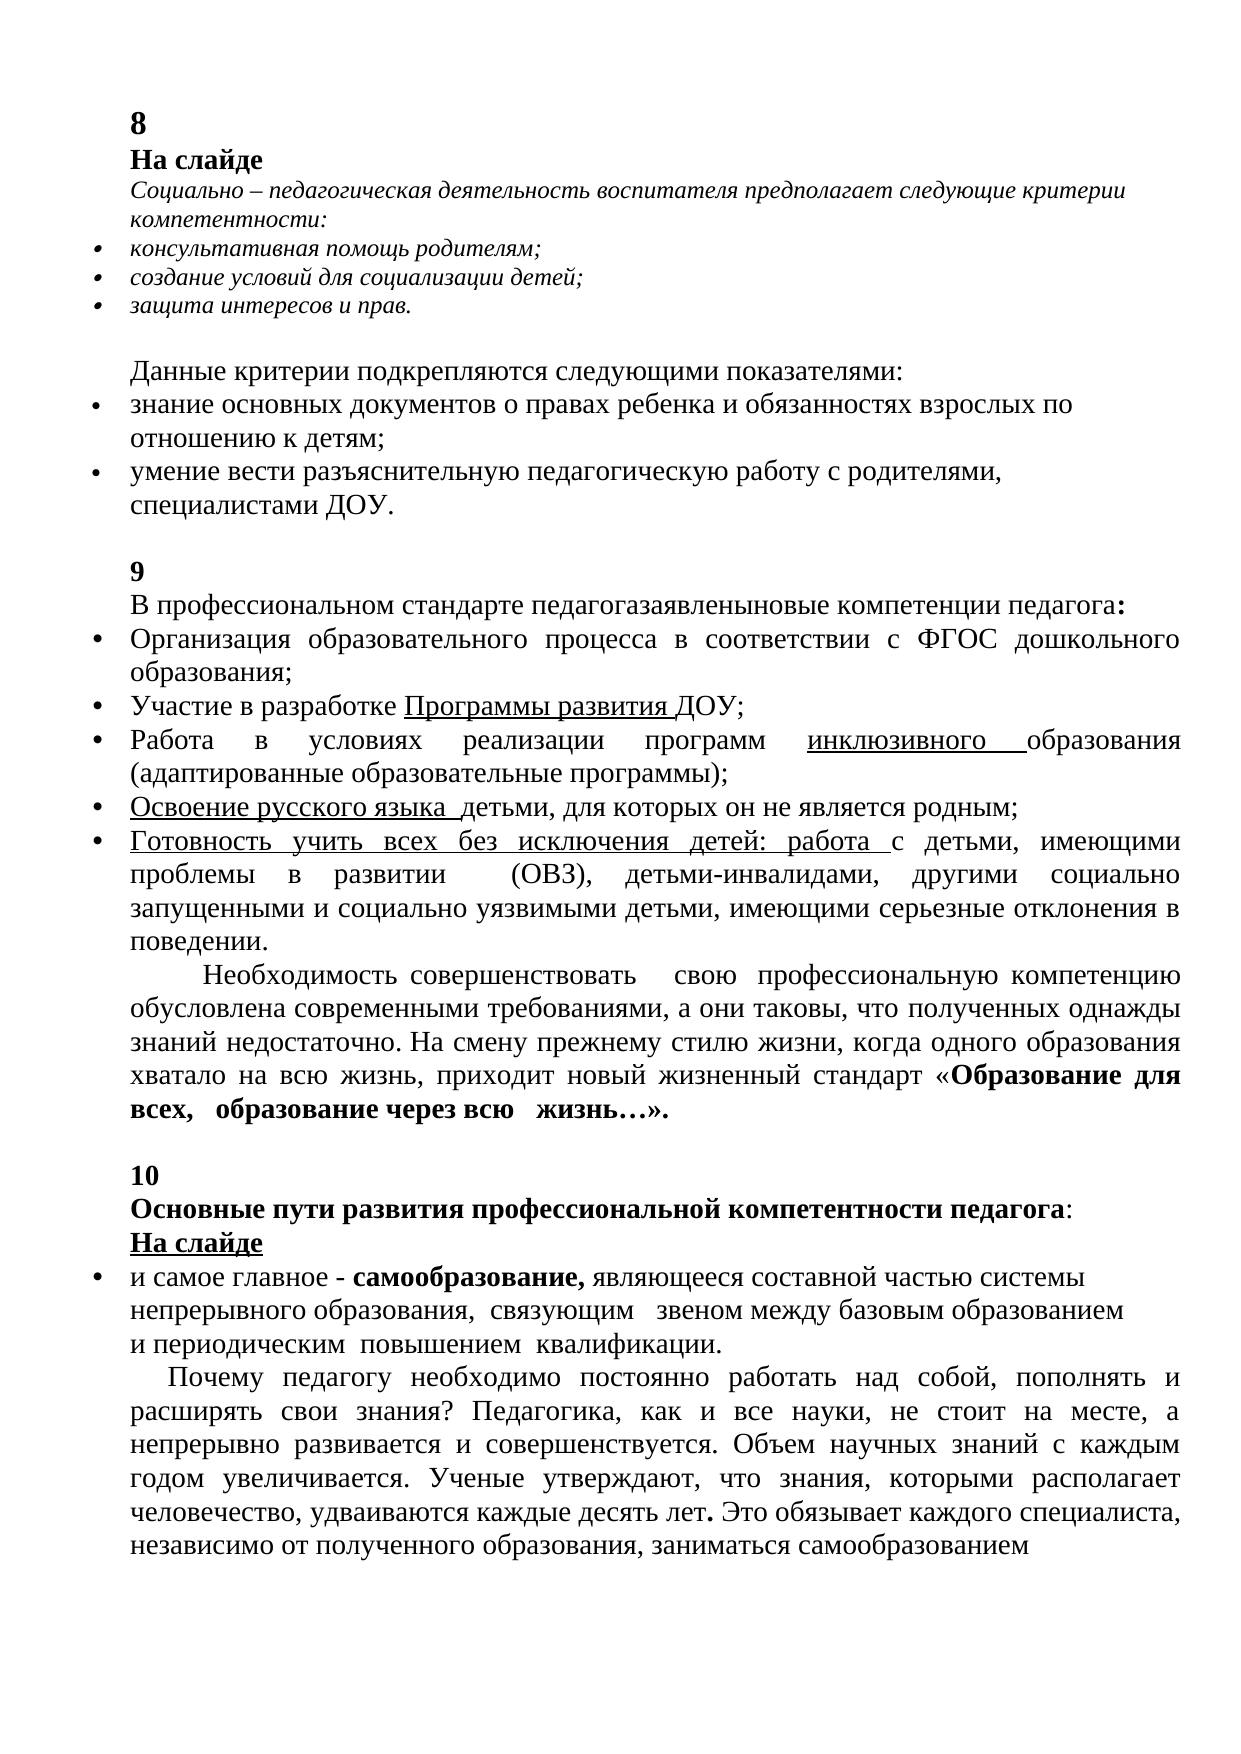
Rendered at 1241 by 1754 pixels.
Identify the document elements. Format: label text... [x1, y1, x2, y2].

list консультативная помощь родителям; [92, 233, 1181, 262]
list Работа в условиях реализации программ инклюзивного образования (адаптированные образовательные программы); [92, 722, 1181, 789]
list умение вести разъяснительную педагогическую работу с родителями, специалистами ДОУ. [92, 453, 1181, 520]
list знание основных документов о правах ребенка и обязанностях взрослых по отношению к детям; [92, 386, 1181, 453]
text В профессиональном стандарте педагогазаявленыновые компетенции педагога: [130, 587, 1181, 621]
list Организация образовательного процесса в соответствии с ФГОС дошкольного образования; [92, 621, 1181, 688]
text Данные критерии подкрепляются следующими показателями: [130, 353, 1181, 386]
list и самое главное - самообразование, являющееся составной частью системы непрерывного образования, связующим звеном между базовым образованием и периодическим повышением квалификации. [92, 1259, 1181, 1359]
list Освоение русского языка детьми, для которых он не является родным; [92, 789, 1181, 823]
text Основные пути развития профессиональной компетентности педагога: [130, 1192, 1181, 1225]
list Участие в разработке Программы развития ДОУ; [92, 688, 1181, 722]
text На слайде [130, 1225, 1181, 1259]
text Почему педагогу необходимо постоянно работать над собой, пополнять и расширять свои знания? Педагогика, как и все науки, не стоит на месте, а непрерывно развивается и совершенствуется. Объем научных знаний с каждым годом увеличивается. Ученые утверждают, что знания, которыми располагает человечество, удваиваются каждые десять лет. Это обязывает каждого специалиста, независимо от полученного образования, заниматься самообразованием [130, 1359, 1181, 1561]
text 9 [130, 554, 1181, 587]
text 10 [130, 1158, 1181, 1192]
list Готовность учить всех без исключения детей: работа с детьми, имеющими проблемы в развитии (ОВЗ), детьми-инвалидами, другими социально запущенными и социально уязвимыми детьми, имеющими серьезные отклонения в поведении. [92, 823, 1181, 957]
text На слайде [130, 142, 1181, 175]
text Необходимость совершенствовать свою профессиональную компетенцию обусловлена современными требованиями, а они таковы, что полученных однажды знаний недостаточно. На смену прежнему стилю жизни, когда одного образования хватало на всю жизнь, приходит новый жизненный стандарт «Образование для всех, образование через всю жизнь…». [130, 957, 1181, 1124]
text Социально – педагогическая деятельность воспитателя предполагает следующие критерии компетентности: [130, 175, 1181, 233]
list защита интересов и прав. [92, 290, 1181, 319]
text 8 [130, 103, 1181, 142]
list создание условий для социализации детей; [92, 262, 1181, 290]
